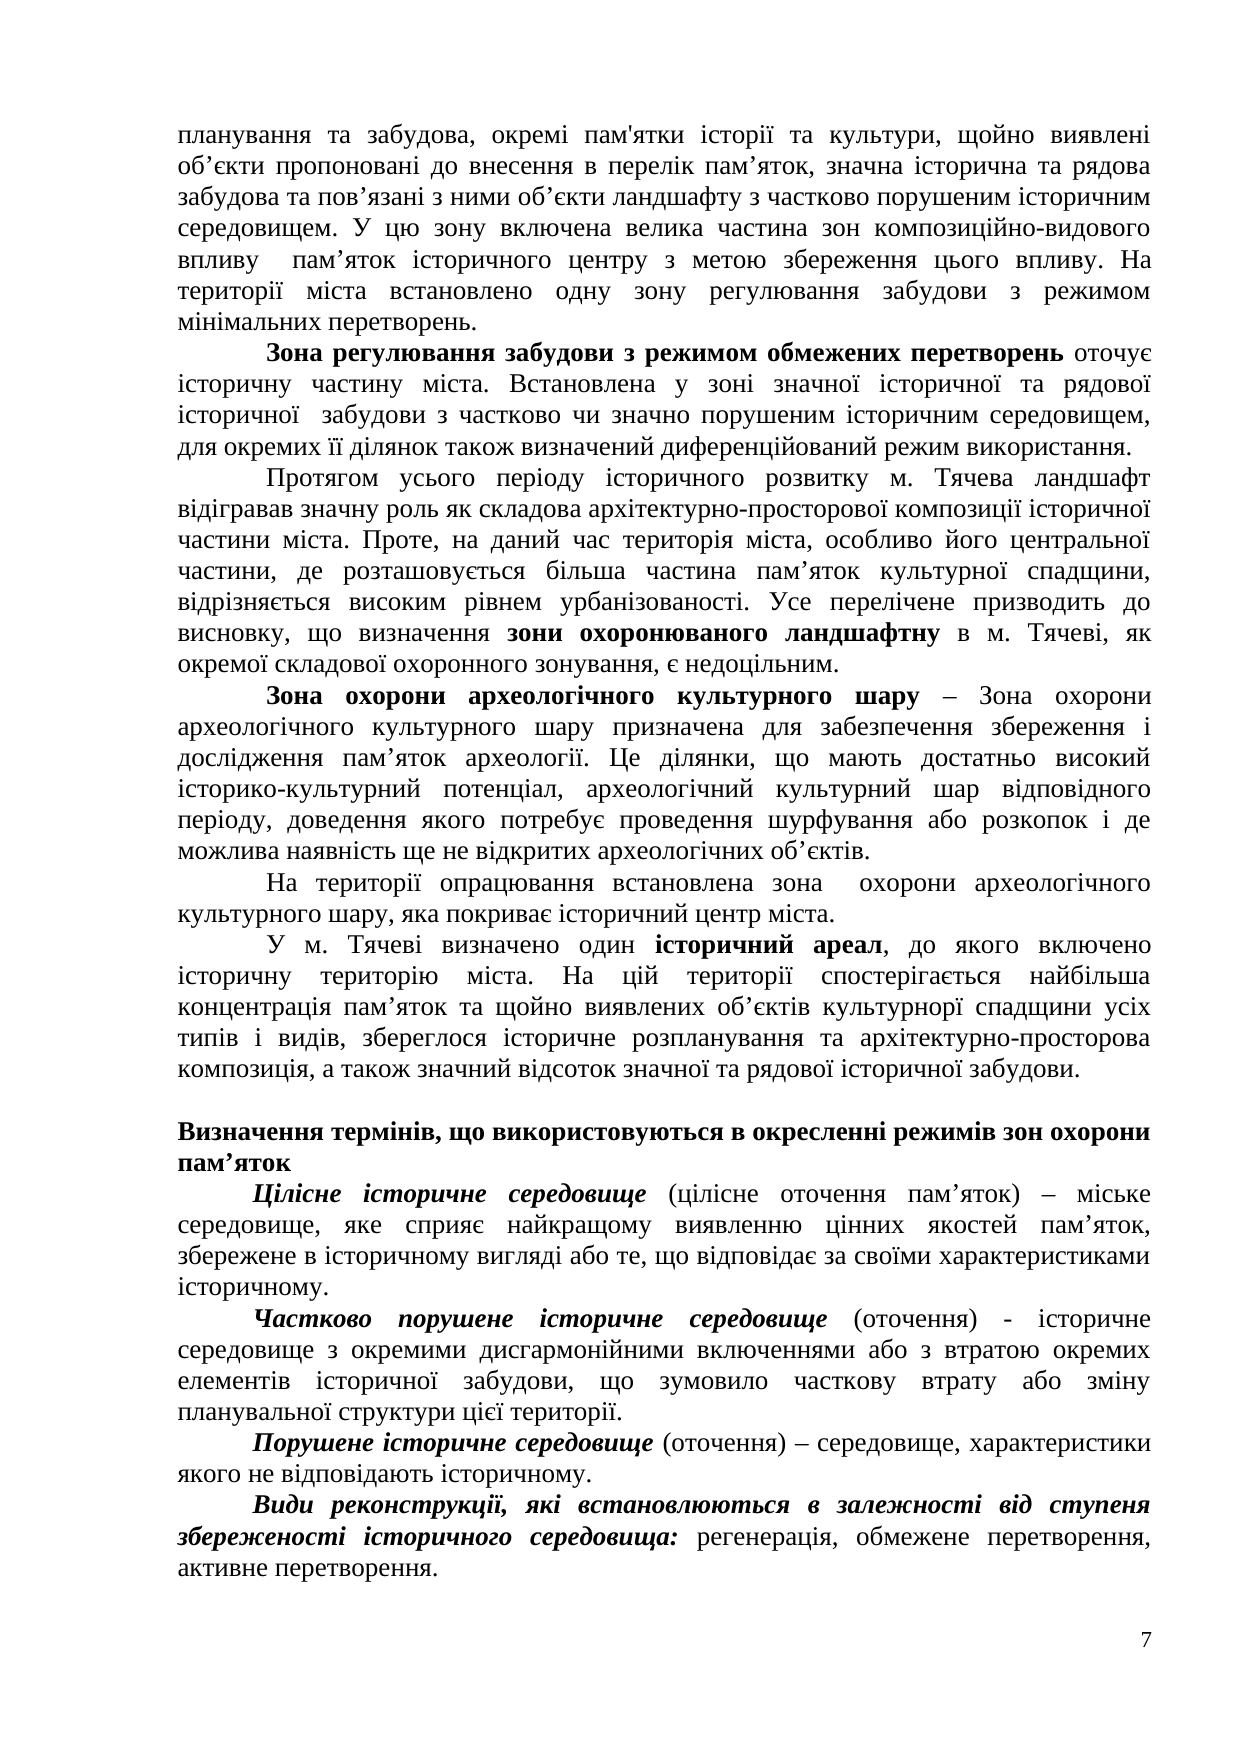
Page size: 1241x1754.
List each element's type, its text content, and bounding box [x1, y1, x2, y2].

text Порушене історичне середовище (оточення) – середовище, характеристики якого не відповідають історичному. [177, 1426, 1152, 1488]
text Протягом усього періоду історичного розвитку м. Тячева ландшафт відігравав значну роль як складова архітектурно-просторової композиції історичної частини міста. Проте, на даний час територія міста, особливо його центральної частини, де розташовується більша частина пам’яток культурної спадщини, відрізняється високим рівнем урбанізованості. Усе перелічене призводить до висновку, що визначення зони охоронюваного ландшафтну в м. Тячеві, як окремої складової охоронного зонування, є недоцільним. [177, 461, 1152, 679]
text У м. Тячеві визначено один історичний ареал, до якого включено історичну територію міста. На цій території спостерігається найбільша концентрація пам’яток та щойно виявлених об’єктів культурнорї спадщини усіх типів і видів, збереглося історичне розпланування та архітектурно-просторова композиція, а також значний відсоток значної та рядової історичної забудови. [177, 928, 1152, 1084]
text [177, 118, 1152, 336]
text На території опрацювання встановлена зона охорони археологічного культурного шару, яка покриває історичний центр міста. [177, 866, 1152, 928]
text Зона регулювання забудови з режимом обмежених перетворень оточує історичну частину міста. Встановлена у зоні значної історичної та рядової історичної забудови з частково чи значно порушеним історичним середовищем, для окремих її ділянок також визначений диференційований режим використання. [177, 336, 1152, 461]
text Частково порушене історичне середовище (оточення) - історичне середовище з окремими дисгармонійними включеннями або з втратою окремих елементів історичної забудови, що зумовило часткову втрату або зміну планувальної структури цієї території. [177, 1302, 1152, 1426]
text Цілісне історичне середовище (цілісне оточення пам’яток) – міське середовище, яке сприяє найкращому виявленню цінних якостей пам’яток, збережене в історичному вигляді або те, що відповідає за своїми характеристиками історичному. [177, 1177, 1152, 1302]
text Визначення термінів, що використовуються в окресленні режимів зон охорони пам’яток [177, 1115, 1152, 1177]
text Зона охорони археологічного культурного шару – Зона охорони археологічного культурного шару призначена для забезпечення збереження і дослідження пам’яток археології. Це ділянки, що мають достатньо високий історико-культурний потенціал, археологічний культурний шар відповідного періоду, доведення якого потребує проведення шурфування або розкопок і де можлива наявність ще не відкритих археологічних об’єктів. [177, 679, 1152, 866]
text Види реконструкції, які встановлюються в залежності від ступеня збереженості історичного середовища: регенерація, обмежене перетворення, активне перетворення. [177, 1488, 1152, 1582]
